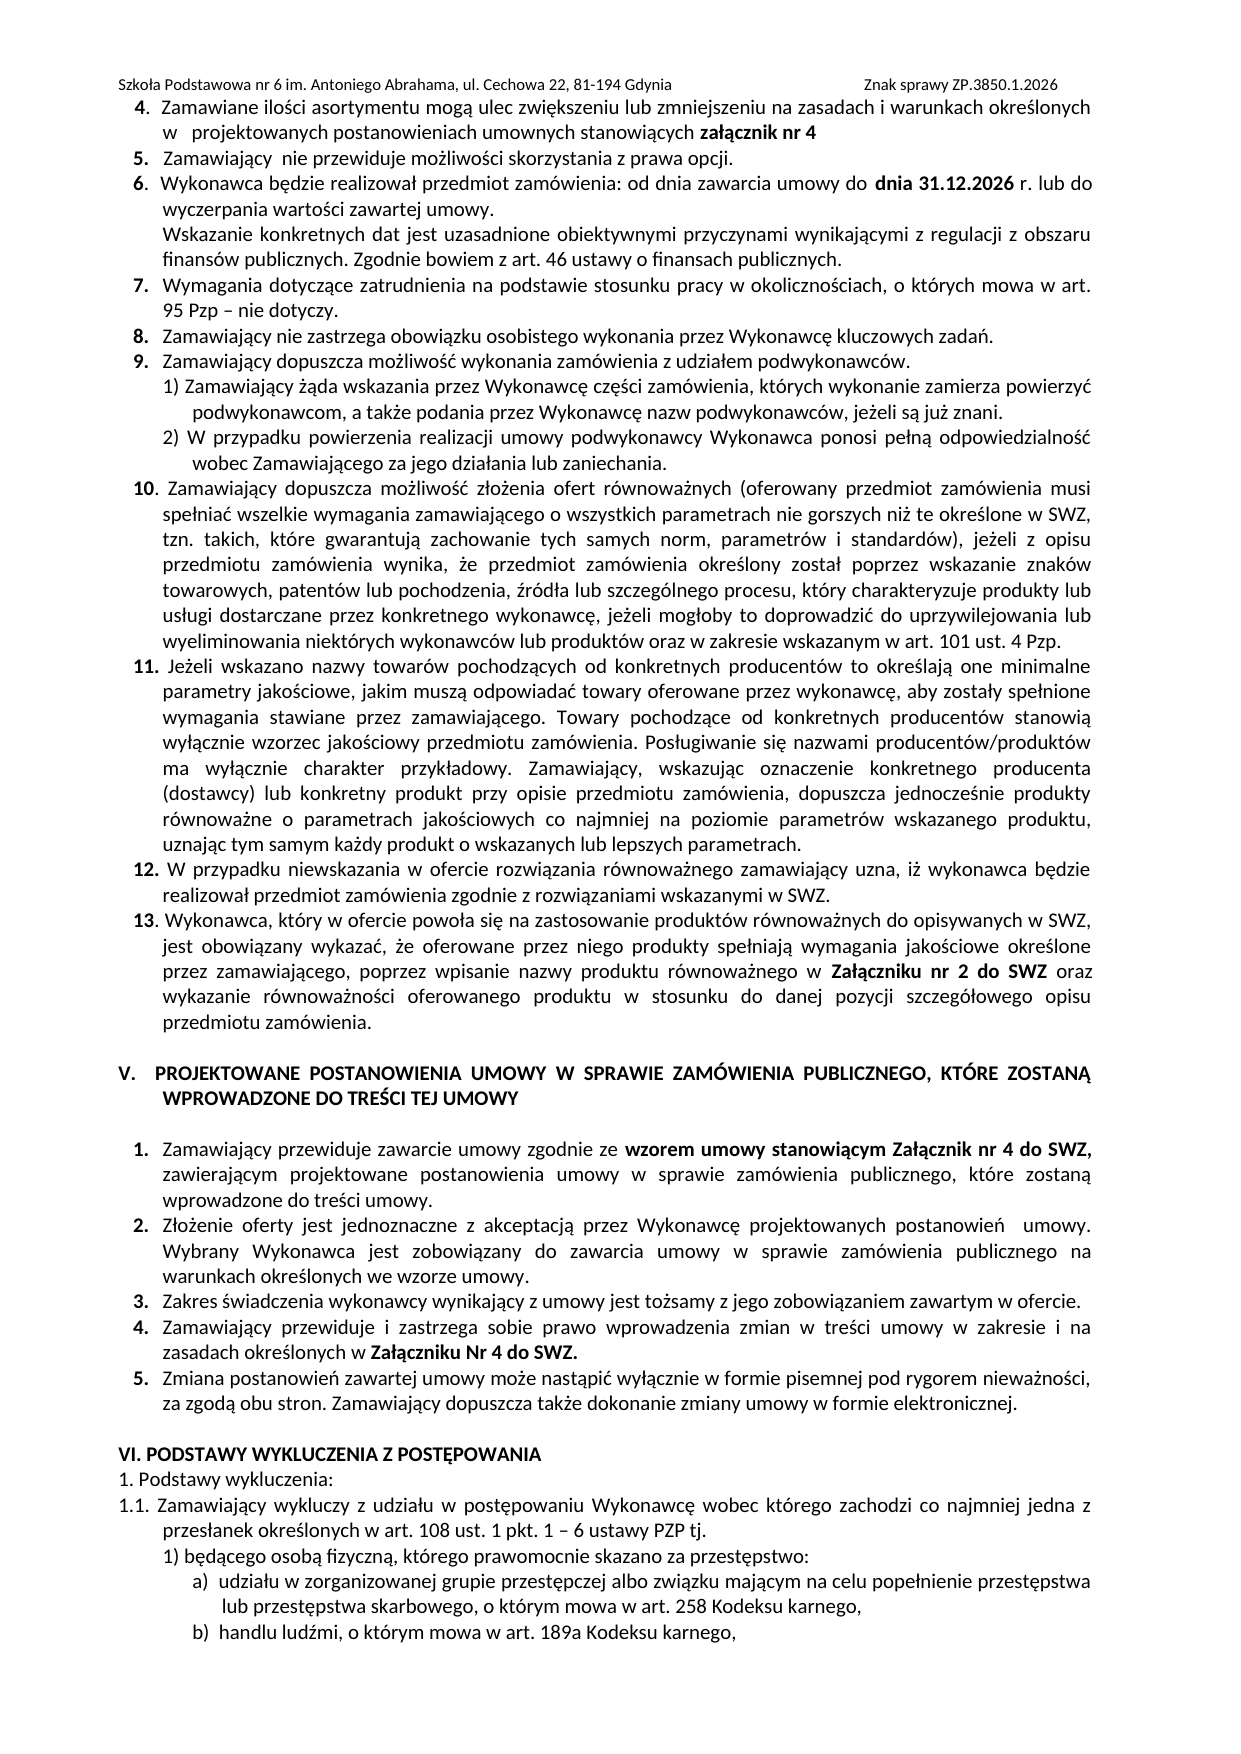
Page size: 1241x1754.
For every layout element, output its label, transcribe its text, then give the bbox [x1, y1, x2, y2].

text b) handlu ludźmi, o którym mowa w art. 189a Kodeksu karnego, [192, 1619, 1093, 1644]
list Zamawiający przewiduje zawarcie umowy zgodnie ze wzorem umowy stanowiącym Załącznik nr 4 do SWZ, zawierającym projektowane postanowienia umowy w sprawie zamówienia publicznego, które zostaną wprowadzone do treści umowy. [133, 1136, 1093, 1212]
text 11. Jeżeli wskazano nazwy towarów pochodzących od konkretnych producentów to określają one minimalne parametry jakościowe, jakim muszą odpowiadać towary oferowane przez wykonawcę, aby zostały spełnione wymagania stawiane przez zamawiającego. Towary pochodzące od konkretnych producentów stanowią wyłącznie wzorzec jakościowy przedmiotu zamówienia. Posługiwanie się nazwami producentów/produktów ma wyłącznie charakter przykładowy. Zamawiający, wskazując oznaczenie konkretnego producenta (dostawcy) lub konkretny produkt przy opisie przedmiotu zamówienia, dopuszcza jednocześnie produkty równoważne o parametrach jakościowych co najmniej na poziomie parametrów wskazanego produktu, uznając tym samym każdy produkt o wskazanych lub lepszych parametrach. [133, 653, 1093, 857]
text 13. Wykonawca, który w ofercie powoła się na zastosowanie produktów równoważnych do opisywanych w SWZ, jest obowiązany wykazać, że oferowane przez niego produkty spełniają wymagania jakościowe określone przez zamawiającego, poprzez wpisanie nazwy produktu równoważnego w Załączniku nr 2 do SWZ oraz wykazanie równoważności oferowanego produktu w stosunku do danej pozycji szczegółowego opisu przedmiotu zamówienia. [133, 907, 1093, 1034]
list Zamawiający dopuszcza możliwość wykonania zamówienia z udziałem podwykonawców. [133, 348, 1093, 374]
text 5. Zamawiający nie przewiduje możliwości skorzystania z prawa opcji. [133, 145, 1093, 170]
text 2) W przypadku powierzenia realizacji umowy podwykonawcy Wykonawca ponosi pełną odpowiedzialność wobec Zamawiającego za jego działania lub zaniechania. [162, 424, 1093, 475]
text 1) Zamawiający żąda wskazania przez Wykonawcę części zamówienia, których wykonanie zamierza powierzyć podwykonawcom, a także podania przez Wykonawcę nazw podwykonawców, jeżeli są już znani. [162, 374, 1093, 424]
text 4. Zamawiane ilości asortymentu mogą ulec zwiększeniu lub zmniejszeniu na zasadach i warunkach określonych w projektowanych postanowieniach umownych stanowiących załącznik nr 4 [118, 94, 1093, 145]
text 1.1. Zamawiający wykluczy z udziału w postępowaniu Wykonawcę wobec którego zachodzi co najmniej jedna z przesłanek określonych w art. 108 ust. 1 pkt. 1 – 6 ustawy PZP tj. [118, 1492, 1093, 1543]
text a) udziału w zorganizowanej grupie przestępczej albo związku mającym na celu popełnienie przestępstwa lub przestępstwa skarbowego, o którym mowa w art. 258 Kodeksu karnego, [192, 1568, 1093, 1619]
text 6. Wykonawca będzie realizował przedmiot zamówienia: od dnia zawarcia umowy do dnia 31.12.2026 r. lub do wyczerpania wartości zawartej umowy. [133, 170, 1093, 221]
list Zakres świadczenia wykonawcy wynikający z umowy jest tożsamy z jego zobowiązaniem zawartym w ofercie. [133, 1289, 1093, 1314]
text VI. PODSTAWY WYKLUCZENIA Z POSTĘPOWANIA [118, 1441, 1093, 1467]
text V. PROJEKTOWANE POSTANOWIENIA UMOWY W SPRAWIE ZAMÓWIENIA PUBLICZNEGO, KTÓRE ZOSTANĄ WPROWADZONE DO TREŚCI TEJ UMOWY [118, 1060, 1093, 1111]
list Zmiana postanowień zawartej umowy może nastąpić wyłącznie w formie pisemnej pod rygorem nieważności, za zgodą obu stron. Zamawiający dopuszcza także dokonanie zmiany umowy w formie elektronicznej. [133, 1365, 1093, 1416]
text 1. Podstawy wykluczenia: [118, 1467, 1093, 1492]
list Zamawiający przewiduje i zastrzega sobie prawo wprowadzenia zmian w treści umowy w zakresie i na zasadach określonych w Załączniku Nr 4 do SWZ. [133, 1314, 1093, 1365]
text 12. W przypadku niewskazania w ofercie rozwiązania równoważnego zamawiający uzna, iż wykonawca będzie realizował przedmiot zamówienia zgodnie z rozwiązaniami wskazanymi w SWZ. [133, 857, 1093, 907]
list Zamawiający nie zastrzega obowiązku osobistego wykonania przez Wykonawcę kluczowych zadań. [133, 323, 1093, 348]
text Wskazanie konkretnych dat jest uzasadnione obiektywnymi przyczynami wynikającymi z regulacji z obszaru finansów publicznych. Zgodnie bowiem z art. 46 ustawy o finansach publicznych. [162, 221, 1093, 272]
list Złożenie oferty jest jednoznaczne z akceptacją przez Wykonawcę projektowanych postanowień umowy. Wybrany Wykonawca jest zobowiązany do zawarcia umowy w sprawie zamówienia publicznego na warunkach określonych we wzorze umowy. [133, 1212, 1093, 1289]
text 10. Zamawiający dopuszcza możliwość złożenia ofert równoważnych (oferowany przedmiot zamówienia musi spełniać wszelkie wymagania zamawiającego o wszystkich parametrach nie gorszych niż te określone w SWZ, tzn. takich, które gwarantują zachowanie tych samych norm, parametrów i standardów), jeżeli z opisu przedmiotu zamówienia wynika, że przedmiot zamówienia określony został poprzez wskazanie znaków towarowych, patentów lub pochodzenia, źródła lub szczególnego procesu, który charakteryzuje produkty lub usługi dostarczane przez konkretnego wykonawcę, jeżeli mogłoby to doprowadzić do uprzywilejowania lub wyeliminowania niektórych wykonawców lub produktów oraz w zakresie wskazanym w art. 101 ust. 4 Pzp. [133, 475, 1093, 653]
text 1) będącego osobą fizyczną, którego prawomocnie skazano za przestępstwo: [162, 1543, 1093, 1568]
list Wymagania dotyczące zatrudnienia na podstawie stosunku pracy w okolicznościach, o których mowa w art. 95 Pzp – nie dotyczy. [133, 272, 1093, 323]
